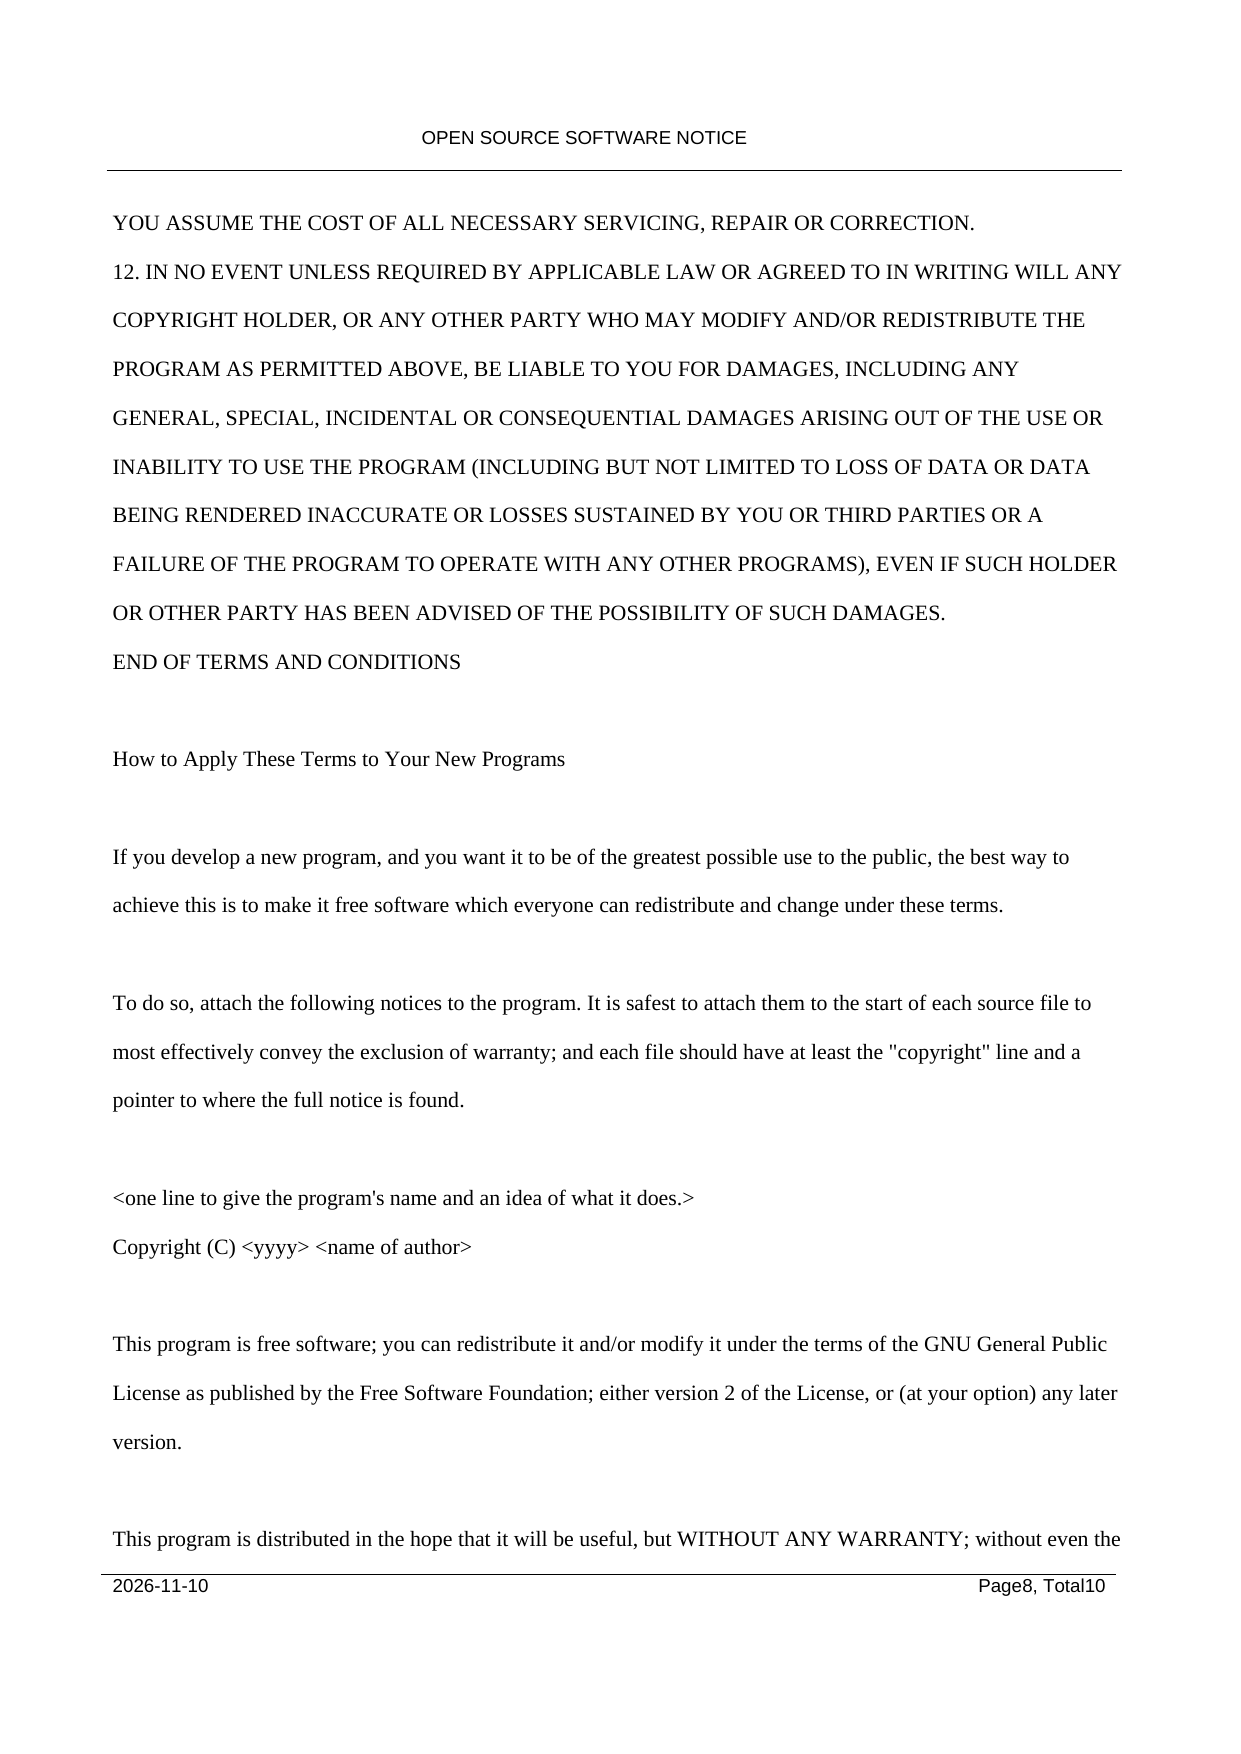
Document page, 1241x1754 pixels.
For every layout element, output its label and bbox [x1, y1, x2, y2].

text [112, 206, 1128, 1555]
